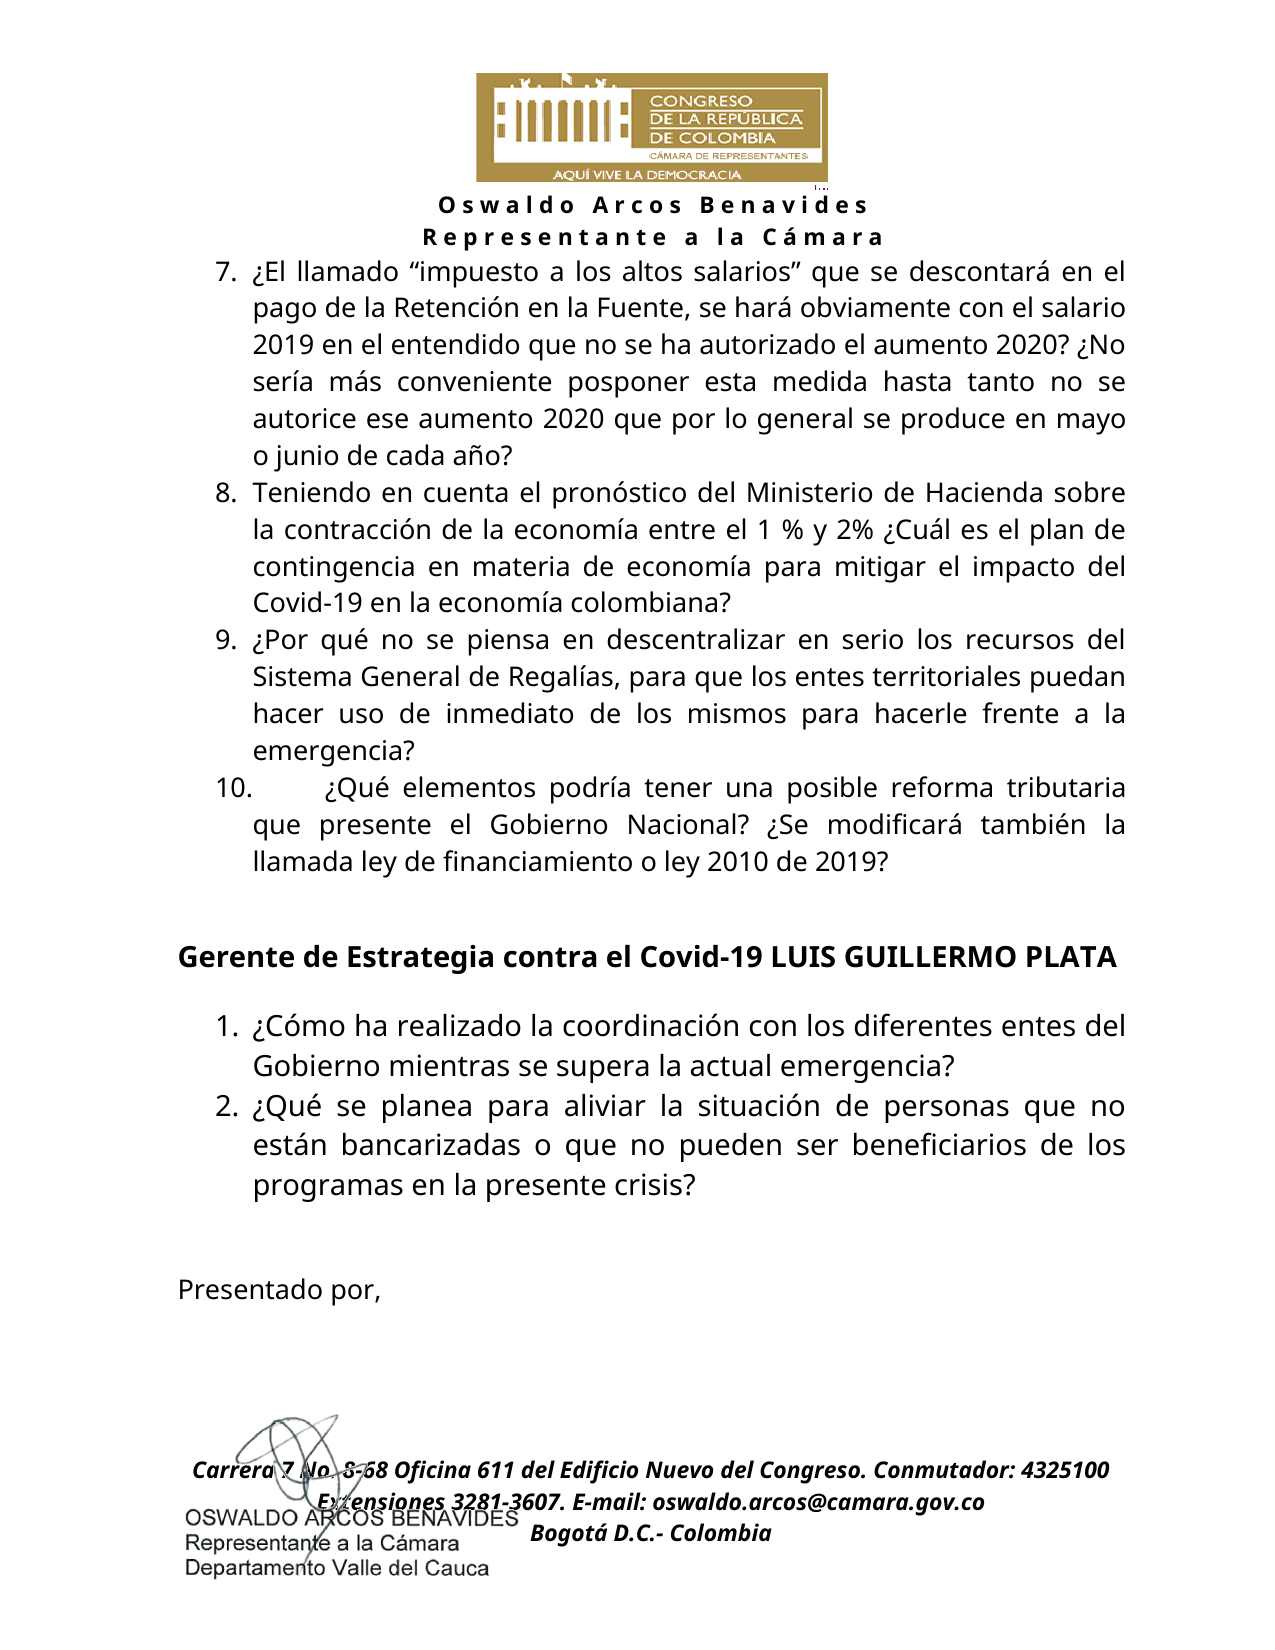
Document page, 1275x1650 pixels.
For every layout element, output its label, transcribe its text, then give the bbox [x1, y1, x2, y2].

text Gerente de Estrategia contra el Covid-19 LUIS GUILLERMO PLATA [177, 937, 1127, 976]
list ¿Por qué no se piensa en descentralizar en serio los recursos del Sistema General de Regalías, para que los entes territoriales puedan hacer uso de inmediato de los mismos para hacerle frente a la emergencia? [215, 621, 1127, 768]
list ¿Cómo ha realizado la coordinación con los diferentes entes del Gobierno mientras se supera la actual emergencia? [215, 1006, 1127, 1085]
list ¿Qué elementos podría tener una posible reforma tributaria que presente el Gobierno Nacional? ¿Se modificará también la llamada ley de financiamiento o ley 2010 de 2019? [215, 768, 1127, 879]
list ¿Qué se planea para aliviar la situación de personas que no están bancarizadas o que no pueden ser beneficiarios de los programas en la presente crisis? [215, 1085, 1127, 1204]
picture [177, 1385, 531, 1598]
picture [476, 73, 828, 190]
list ¿El llamado “impuesto a los altos salarios” que se descontará en el pago de la Retención en la Fuente, se hará obviamente con el salario 2019 en el entendido que no se ha autorizado el aumento 2020? ¿No sería más conveniente posponer esta medida hasta tanto no se autorice ese aumento 2020 que por lo general se produce en mayo o junio de cada año? [215, 252, 1127, 473]
list Teniendo en cuenta el pronóstico del Ministerio de Hacienda sobre la contracción de la economía entre el 1 % y 2% ¿Cuál es el plan de contingencia en materia de economía para mitigar el impacto del Covid-19 en la economía colombiana? [215, 473, 1127, 621]
text Presentado por, [177, 1270, 1127, 1307]
